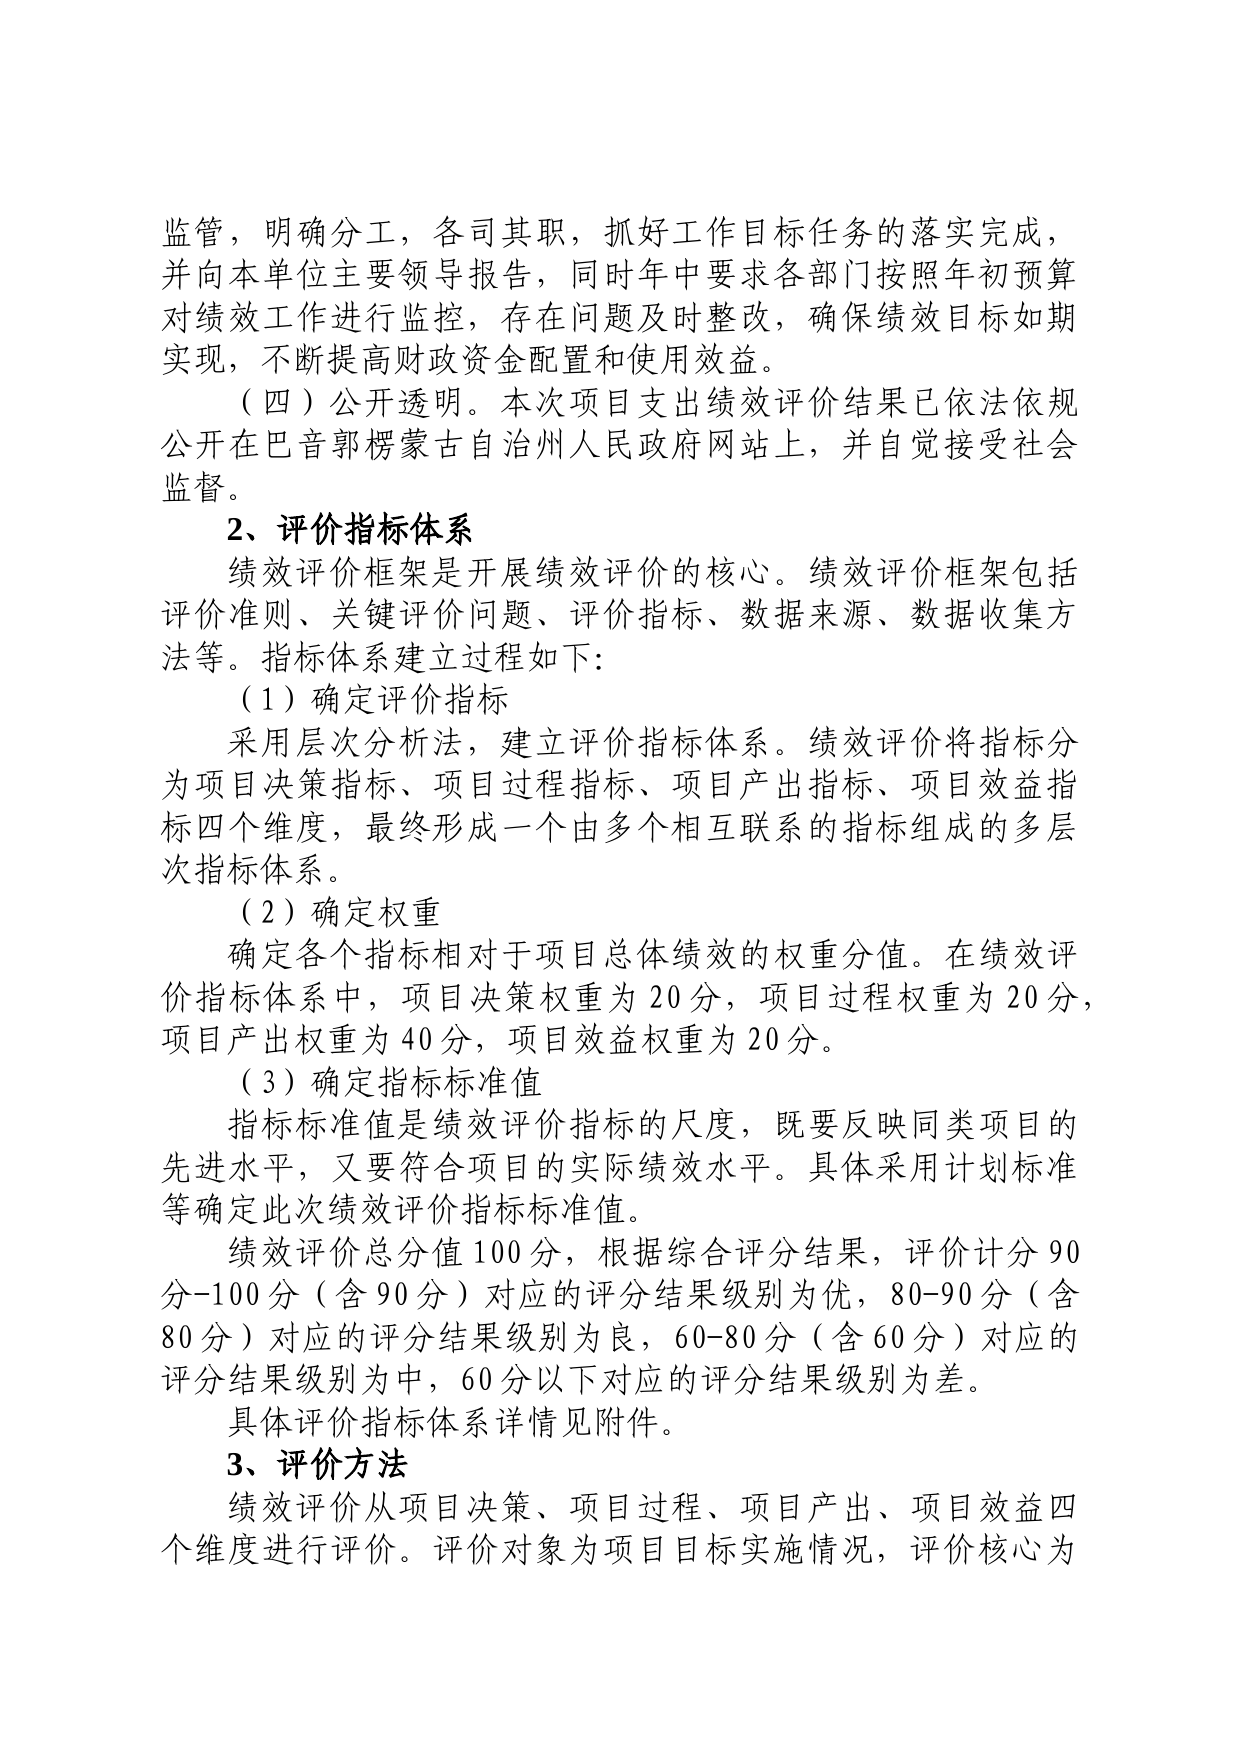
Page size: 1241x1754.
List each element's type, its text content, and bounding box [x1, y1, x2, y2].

text 3、评价方法 [159, 1441, 1081, 1484]
text 2、评价指标体系 [159, 506, 1081, 549]
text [159, 209, 1081, 379]
text 确定各个指标相对于项目总体绩效的权重分值。在绩效评价指标体系中，项目决策权重为20分，项目过程权重为20分，项目产出权重为40分，项目效益权重为20分。 [159, 931, 1081, 1059]
text （1）确定评价指标 [159, 676, 1081, 719]
text 指标标准值是绩效评价指标的尺度，既要反映同类项目的先进水平，又要符合项目的实际绩效水平。具体采用计划标准等确定此次绩效评价指标标准值。 [159, 1101, 1081, 1229]
text （2）确定权重 [159, 889, 1081, 931]
text 采用层次分析法，建立评价指标体系。绩效评价将指标分为项目决策指标、项目过程指标、项目产出指标、项目效益指标四个维度，最终形成一个由多个相互联系的指标组成的多层次指标体系。 [159, 719, 1081, 889]
text （四）公开透明。本次项目支出绩效评价结果已依法依规公开在巴音郭楞蒙古自治州人民政府网站上，并自觉接受社会监督。 [159, 379, 1081, 506]
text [159, 1484, 1081, 1569]
text 具体评价指标体系详情见附件。 [159, 1399, 1081, 1441]
text 绩效评价总分值100分，根据综合评分结果，评价计分90分-100分（含90分）对应的评分结果级别为优，80-90分（含80分）对应的评分结果级别为良，60-80分（含60分）对应的评分结果级别为中，60分以下对应的评分结果级别为差。 [159, 1229, 1081, 1399]
text （3）确定指标标准值 [159, 1059, 1081, 1101]
text 绩效评价框架是开展绩效评价的核心。绩效评价框架包括评价准则、关键评价问题、评价指标、数据来源、数据收集方法等。指标体系建立过程如下： [159, 549, 1081, 676]
